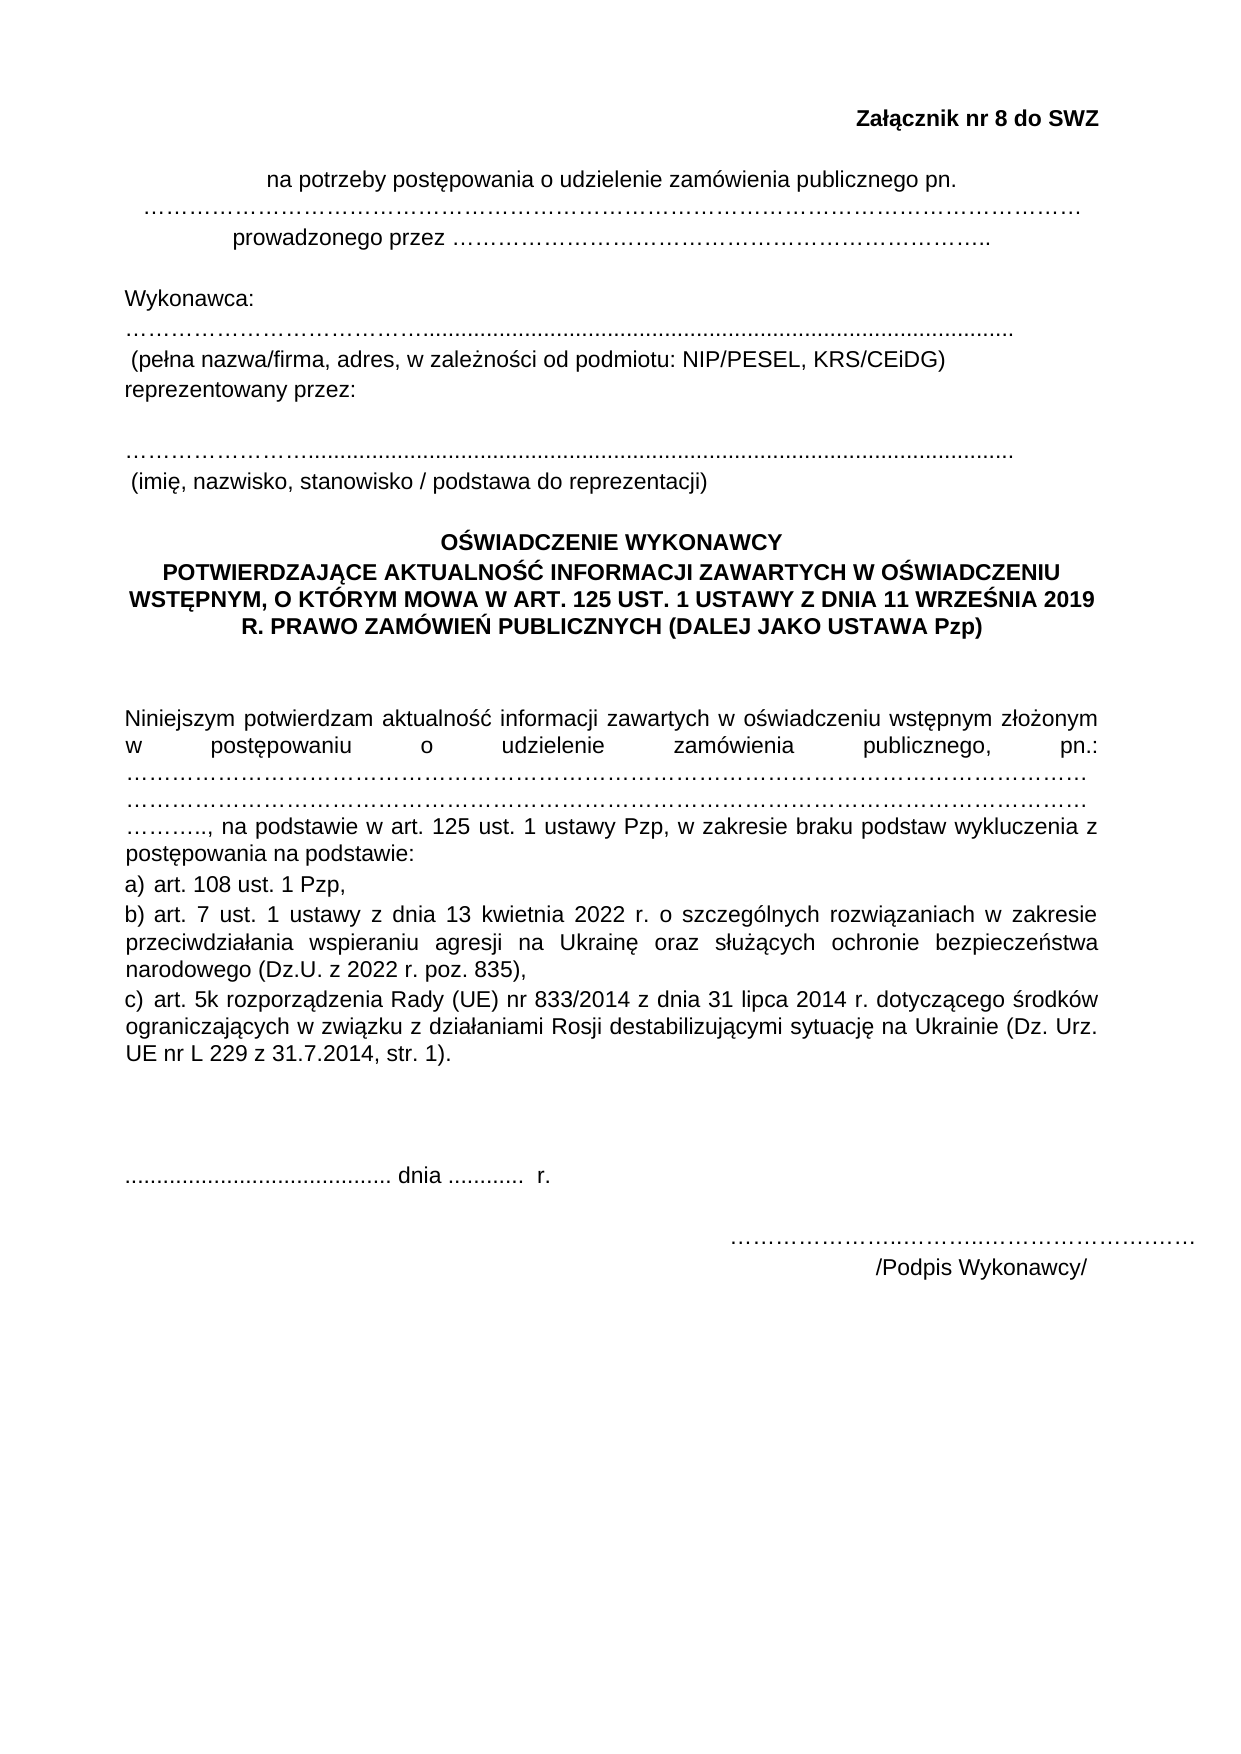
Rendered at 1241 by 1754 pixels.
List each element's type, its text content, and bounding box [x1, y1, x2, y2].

text b) art. 7 ust. 1 ustawy z dnia 13 kwietnia 2022 r. o szczególnych rozwiązaniach w zakresie przeciwdziałania wspieraniu agresji na Ukrainę oraz służących ochronie bezpieczeństwa narodowego (Dz.U. z 2022 r. poz. 835), [124, 901, 1099, 982]
text …………………..………..………………….…… [124, 1223, 1196, 1250]
text (imię, nazwisko, stanowisko / podstawa do reprezentacji) [124, 468, 1099, 494]
text prowadzonego przez …………………………………………………………….. [124, 223, 1099, 250]
text POTWIERDZAJĄCE AKTUALNOŚĆ INFORMACJI ZAWARTYCH W OŚWIADCZENIU WSTĘPNYM, O KTÓRYM MOWA W ART. 125 UST. 1 USTAWY Z DNIA 11 WRZEŚNIA 2019 R. PRAWO ZAMÓWIEŃ PUBLICZNYCH (DALEJ JAKO USTAWA Pzp) [124, 559, 1099, 640]
text Załącznik nr 8 do SWZ [124, 105, 1099, 131]
text .......................................... dnia ............ r. [124, 1162, 1099, 1189]
text Wykonawca: [124, 284, 1099, 311]
text ……………………............................................................................................................... [124, 437, 1099, 463]
text a) art. 108 ust. 1 Pzp, [124, 871, 1099, 897]
text (pełna nazwa/firma, adres, w zależności od podmiotu: NIP/PESEL, KRS/CEiDG) [124, 346, 1099, 372]
text /Podpis Wykonawcy/ [124, 1254, 1196, 1280]
text reprezentowany przez: [124, 376, 1099, 402]
text Niniejszym potwierdzam aktualność informacji zawartych w oświadczeniu wstępnym złożonym w postępowaniu o udzielenie zamówienia publicznego, pn.: ……………………………………………………………………………………………………………………………………………………………………………………………………………………………………….., na podstawie w art. 125 ust. 1 ustawy Pzp, w zakresie braku podstaw wykluczenia z postępowania na podstawie: [124, 705, 1099, 867]
text …………………………………............................................................................................. [124, 315, 1099, 341]
text c) art. 5k rozporządzenia Rady (UE) nr 833/2014 z dnia 31 lipca 2014 r. dotyczącego środków ograniczających w związku z działaniami Rosji destabilizującymi sytuację na Ukrainie (Dz. Urz. UE nr L 229 z 31.7.2014, str. 1). [124, 986, 1099, 1067]
text na potrzeby postępowania o udzielenie zamówienia publicznego pn. …………………………………………………………………………………………………………… [124, 166, 1099, 219]
text OŚWIADCZENIE WYKONAWCY [124, 529, 1099, 555]
